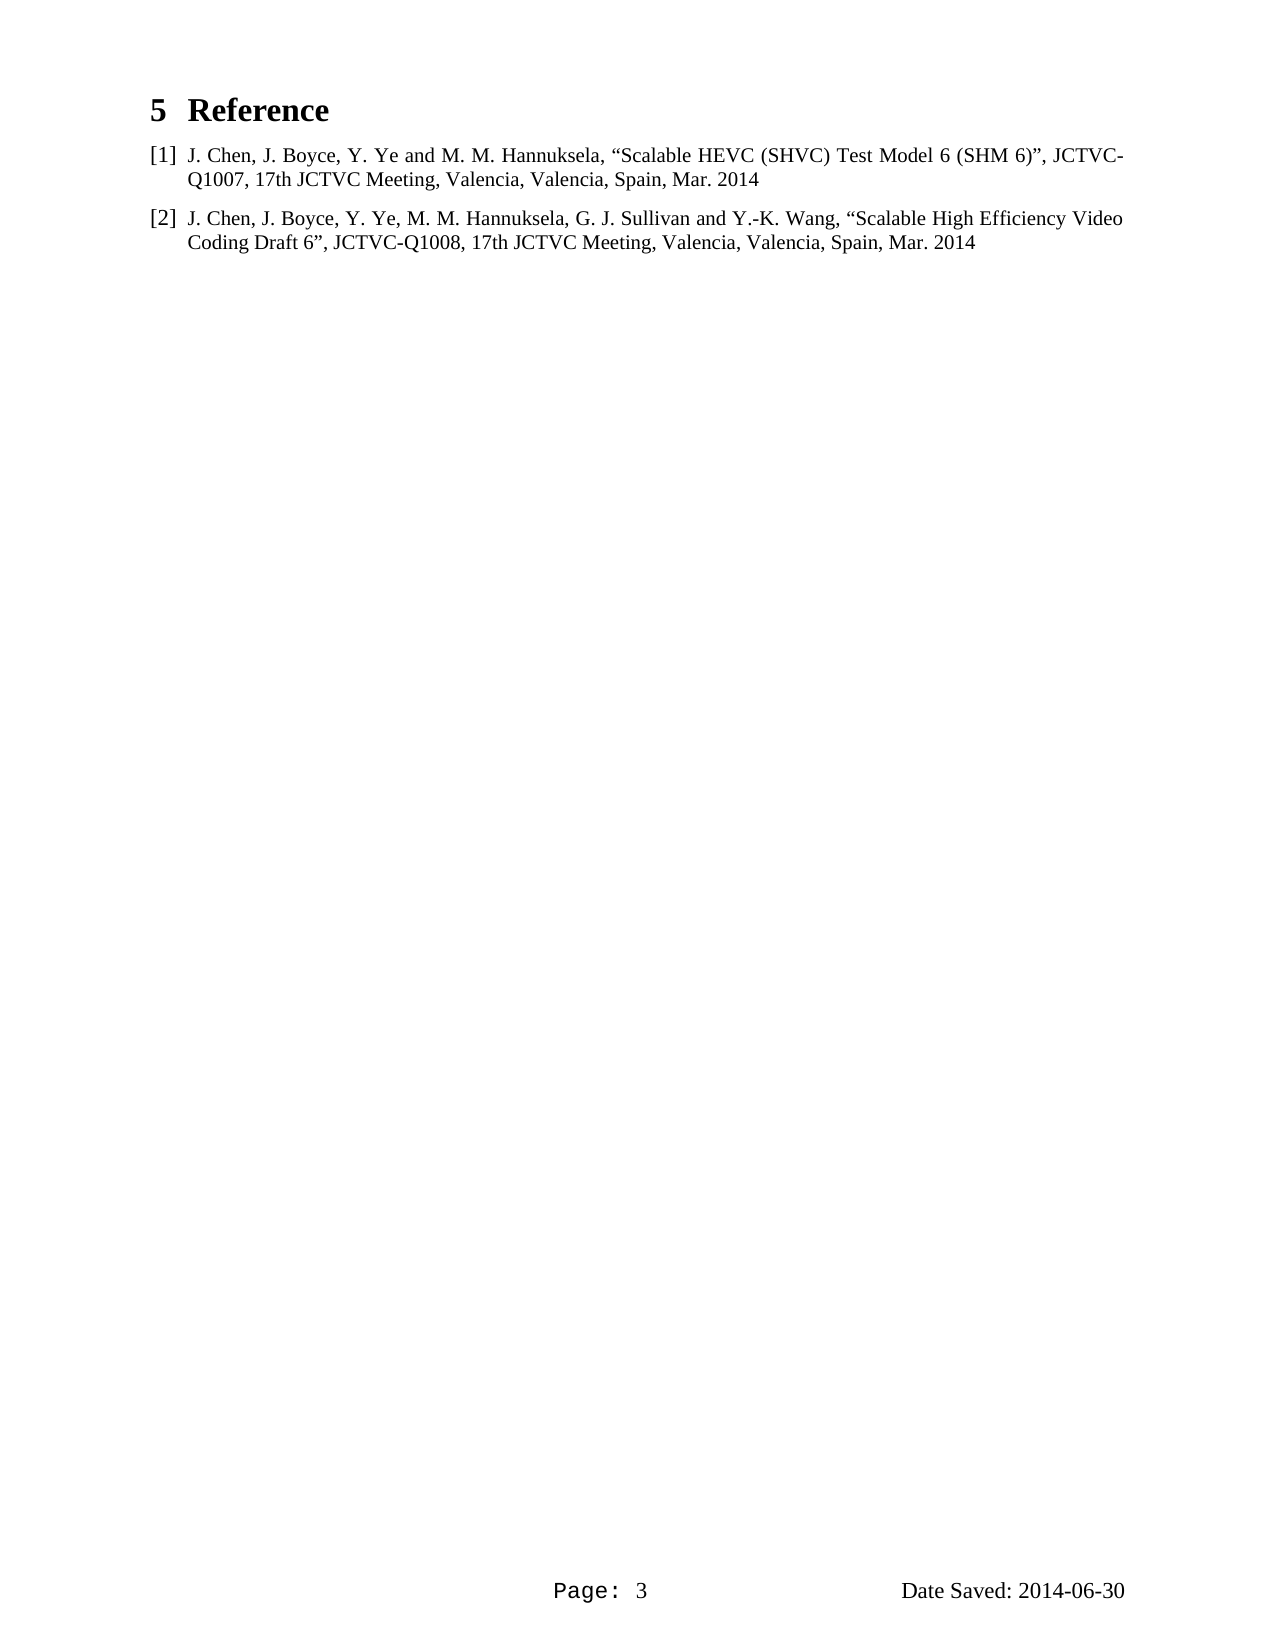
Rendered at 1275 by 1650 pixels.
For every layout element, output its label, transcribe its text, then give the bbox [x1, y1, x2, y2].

list J. Chen, J. Boyce, Y. Ye, M. M. Hannuksela, G. J. Sullivan and Y.-K. Wang, “Scalable High Efficiency Video Coding Draft 6”, JCTVC-Q1008, 17th JCTVC Meeting, Valencia, Valencia, Spain, Mar. 2014 [150, 204, 1125, 254]
subtitle Reference [150, 90, 1125, 128]
list J. Chen, J. Boyce, Y. Ye and M. M. Hannuksela, “Scalable HEVC (SHVC) Test Model 6 (SHM 6)”, JCTVC-Q1007, 17th JCTVC Meeting, Valencia, Valencia, Spain, Mar. 2014 [150, 141, 1125, 191]
